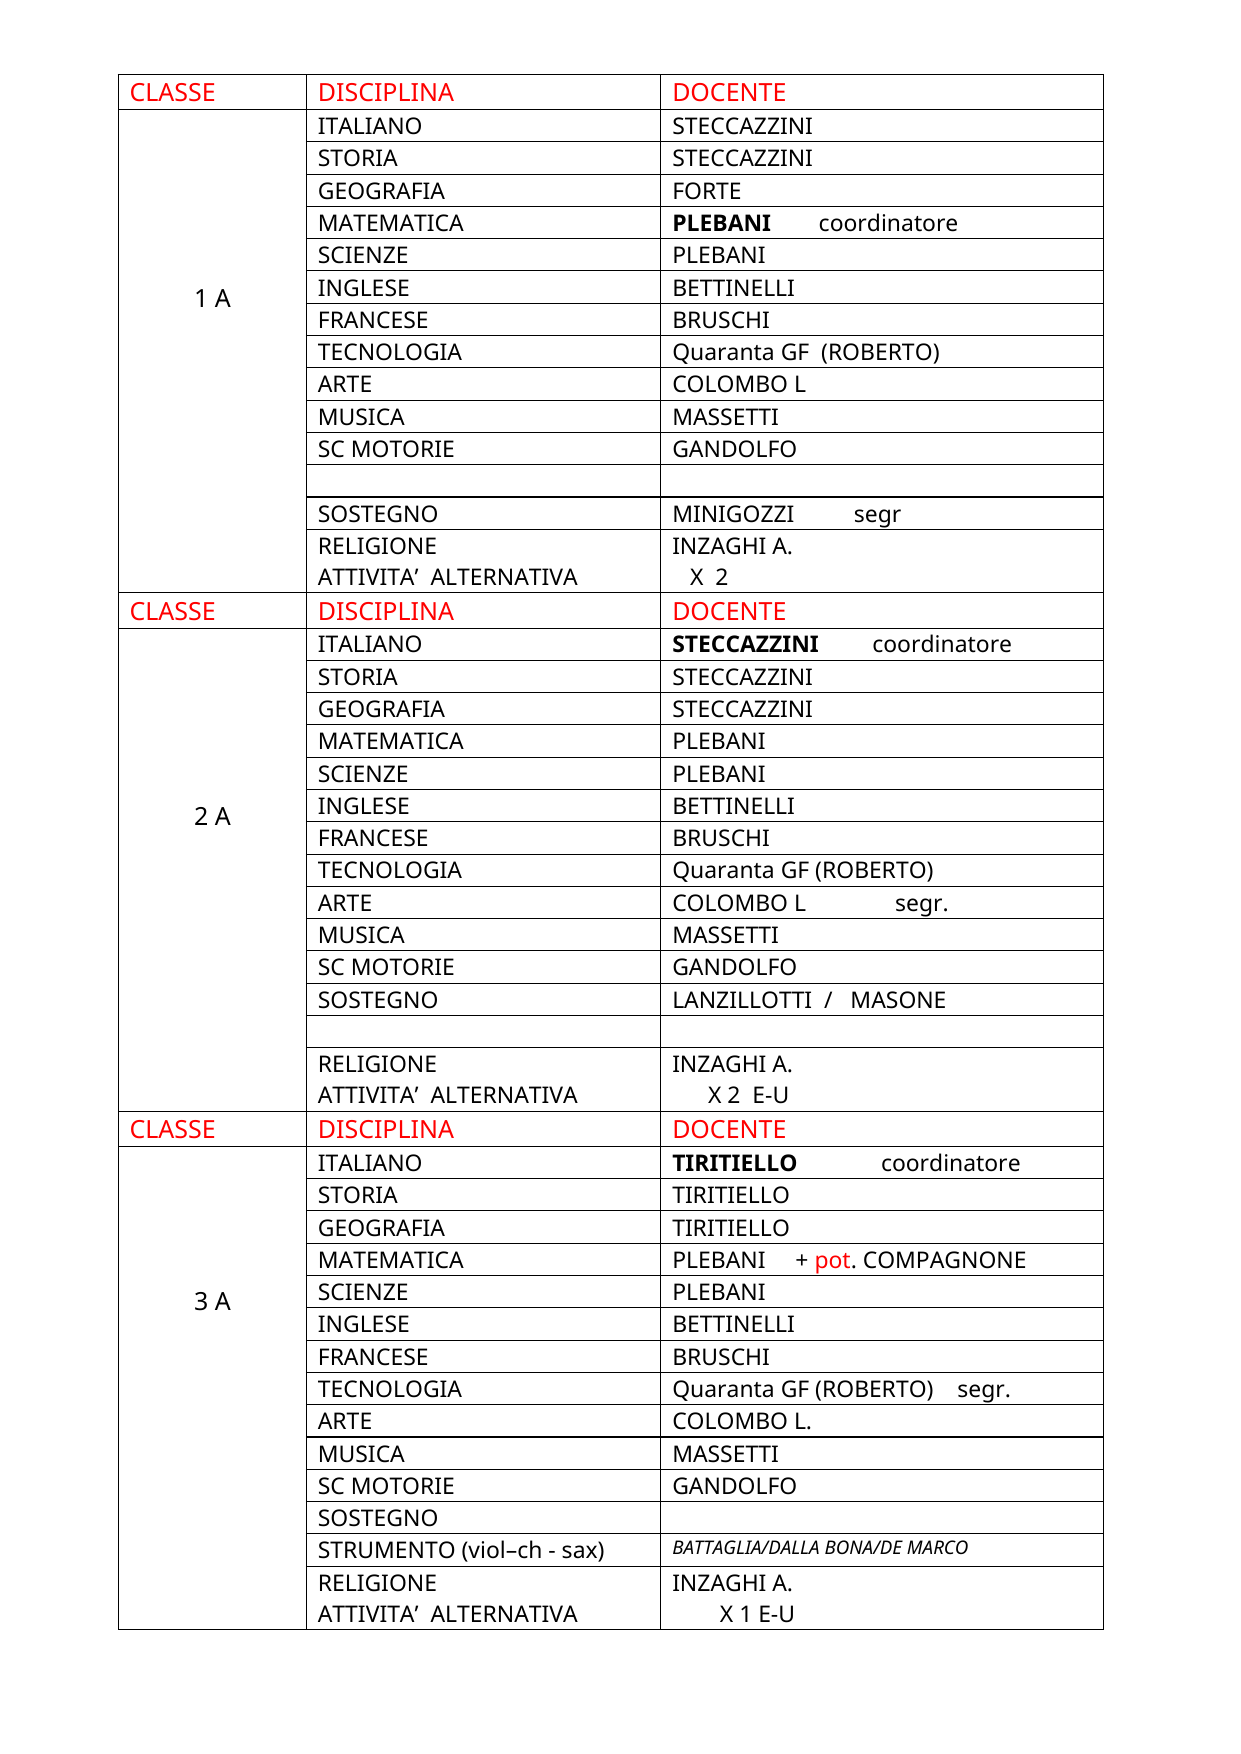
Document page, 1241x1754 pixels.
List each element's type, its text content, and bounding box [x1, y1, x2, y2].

table_cell FRANCESE [307, 822, 660, 853]
table_cell CLASSE [119, 593, 306, 627]
table_cell MUSICA [307, 401, 660, 432]
table_cell STORIA [307, 142, 660, 173]
table_header DISCIPLINA [307, 75, 660, 109]
table_cell TECNOLOGIA [307, 855, 660, 886]
table_cell STECCAZZINI [661, 142, 1103, 173]
table_cell [661, 1016, 1103, 1047]
table_cell MASSETTI [661, 1438, 1103, 1469]
table_cell ITALIANO [307, 110, 660, 141]
table_cell COLOMBO L. [661, 1405, 1103, 1436]
table_cell MATEMATICA [307, 207, 660, 238]
table_cell INGLESE [307, 271, 660, 303]
table_cell SCIENZE [307, 1276, 660, 1307]
table_cell BRUSCHI [661, 822, 1103, 853]
table_cell RELIGIONE ATTIVITA’ ALTERNATIVA [307, 1567, 660, 1629]
table_cell ARTE [307, 1405, 660, 1436]
table_header DOCENTE [661, 75, 1103, 109]
table_cell Quaranta GF (ROBERTO) segr. [661, 1373, 1103, 1404]
table_cell PLEBANI [661, 758, 1103, 789]
table_cell RELIGIONE ATTIVITA’ ALTERNATIVA [307, 1048, 660, 1111]
table_cell STORIA [307, 1179, 660, 1210]
table_cell FORTE [661, 175, 1103, 206]
table_cell SOSTEGNO [307, 1502, 660, 1533]
table_cell PLEBANI + pot. COMPAGNONE [661, 1244, 1103, 1275]
table_cell TECNOLOGIA [307, 336, 660, 367]
table_cell GEOGRAFIA [307, 693, 660, 724]
table_cell 3 A [119, 1147, 306, 1629]
table_cell STORIA [307, 661, 660, 692]
table_cell MASSETTI [661, 919, 1103, 950]
table_cell FRANCESE [307, 304, 660, 335]
table_cell STECCAZZINI [661, 693, 1103, 724]
table_cell BETTINELLI [661, 271, 1103, 303]
table_cell MATEMATICA [307, 725, 660, 757]
table_header CLASSE [119, 75, 306, 109]
table_cell STRUMENTO (viol–ch - sax) [307, 1534, 660, 1566]
table_cell BRUSCHI [661, 304, 1103, 335]
table_cell SCIENZE [307, 758, 660, 789]
table_cell ARTE [307, 368, 660, 399]
table_cell 1 A [119, 110, 306, 592]
table_cell DISCIPLINA [307, 593, 660, 627]
table_cell SC MOTORIE [307, 433, 660, 464]
table_cell GANDOLFO [661, 951, 1103, 983]
table_cell PLEBANI coordinatore [661, 207, 1103, 238]
table_cell INZAGHI A. X 2 E-U [661, 1048, 1103, 1111]
table_cell COLOMBO L [661, 368, 1103, 399]
table_cell MUSICA [307, 919, 660, 950]
table_cell MINIGOZZI segr [661, 498, 1103, 529]
table_cell RELIGIONE ATTIVITA’ ALTERNATIVA [307, 530, 660, 592]
table_cell DISCIPLINA [307, 1112, 660, 1146]
table_cell PLEBANI [661, 725, 1103, 757]
table_cell BRUSCHI [661, 1341, 1103, 1372]
table_cell GANDOLFO [661, 433, 1103, 464]
table_cell SC MOTORIE [307, 951, 660, 983]
table_cell DOCENTE [661, 1112, 1103, 1146]
table_cell GEOGRAFIA [307, 1211, 660, 1243]
table_cell 2 A [119, 629, 306, 1111]
table_cell BETTINELLI [661, 1308, 1103, 1339]
table_cell TIRITIELLO [661, 1211, 1103, 1243]
table_cell GEOGRAFIA [307, 175, 660, 206]
table_cell SOSTEGNO [307, 498, 660, 529]
table_cell CLASSE [119, 1112, 306, 1146]
table_cell MATEMATICA [307, 1244, 660, 1275]
table_cell [307, 465, 660, 496]
table_cell INZAGHI A. X 2 [661, 530, 1103, 592]
table_cell STECCAZZINI coordinatore [661, 629, 1103, 660]
table_cell [661, 465, 1103, 496]
table_cell STECCAZZINI [661, 661, 1103, 692]
table_cell TIRITIELLO [661, 1179, 1103, 1210]
table_cell LANZILLOTTI / MASONE [661, 984, 1103, 1015]
table_cell PLEBANI [661, 239, 1103, 270]
table_cell SCIENZE [307, 239, 660, 270]
table_cell [661, 1502, 1103, 1533]
table_cell INGLESE [307, 790, 660, 821]
table_cell BETTINELLI [661, 790, 1103, 821]
table_cell STECCAZZINI [661, 110, 1103, 141]
table_cell SOSTEGNO [307, 984, 660, 1015]
table_cell ITALIANO [307, 1147, 660, 1178]
table_cell ARTE [307, 887, 660, 918]
table_cell PLEBANI [661, 1276, 1103, 1307]
table_cell INZAGHI A. X 1 E-U [661, 1567, 1103, 1629]
table_cell DOCENTE [661, 593, 1103, 627]
table_cell MASSETTI [661, 401, 1103, 432]
table_cell MUSICA [307, 1438, 660, 1469]
table_cell SC MOTORIE [307, 1470, 660, 1501]
table_cell Quaranta GF (ROBERTO) [661, 855, 1103, 886]
table_cell [307, 1016, 660, 1047]
table_cell INGLESE [307, 1308, 660, 1339]
table_cell ITALIANO [307, 629, 660, 660]
table_cell TECNOLOGIA [307, 1373, 660, 1404]
table_cell COLOMBO L segr. [661, 887, 1103, 918]
table_cell GANDOLFO [661, 1470, 1103, 1501]
table_cell FRANCESE [307, 1341, 660, 1372]
table_cell TIRITIELLO coordinatore [661, 1147, 1103, 1178]
table_cell BATTAGLIA/DALLA BONA/DE MARCO [661, 1534, 1103, 1566]
table_cell Quaranta GF (ROBERTO) [661, 336, 1103, 367]
